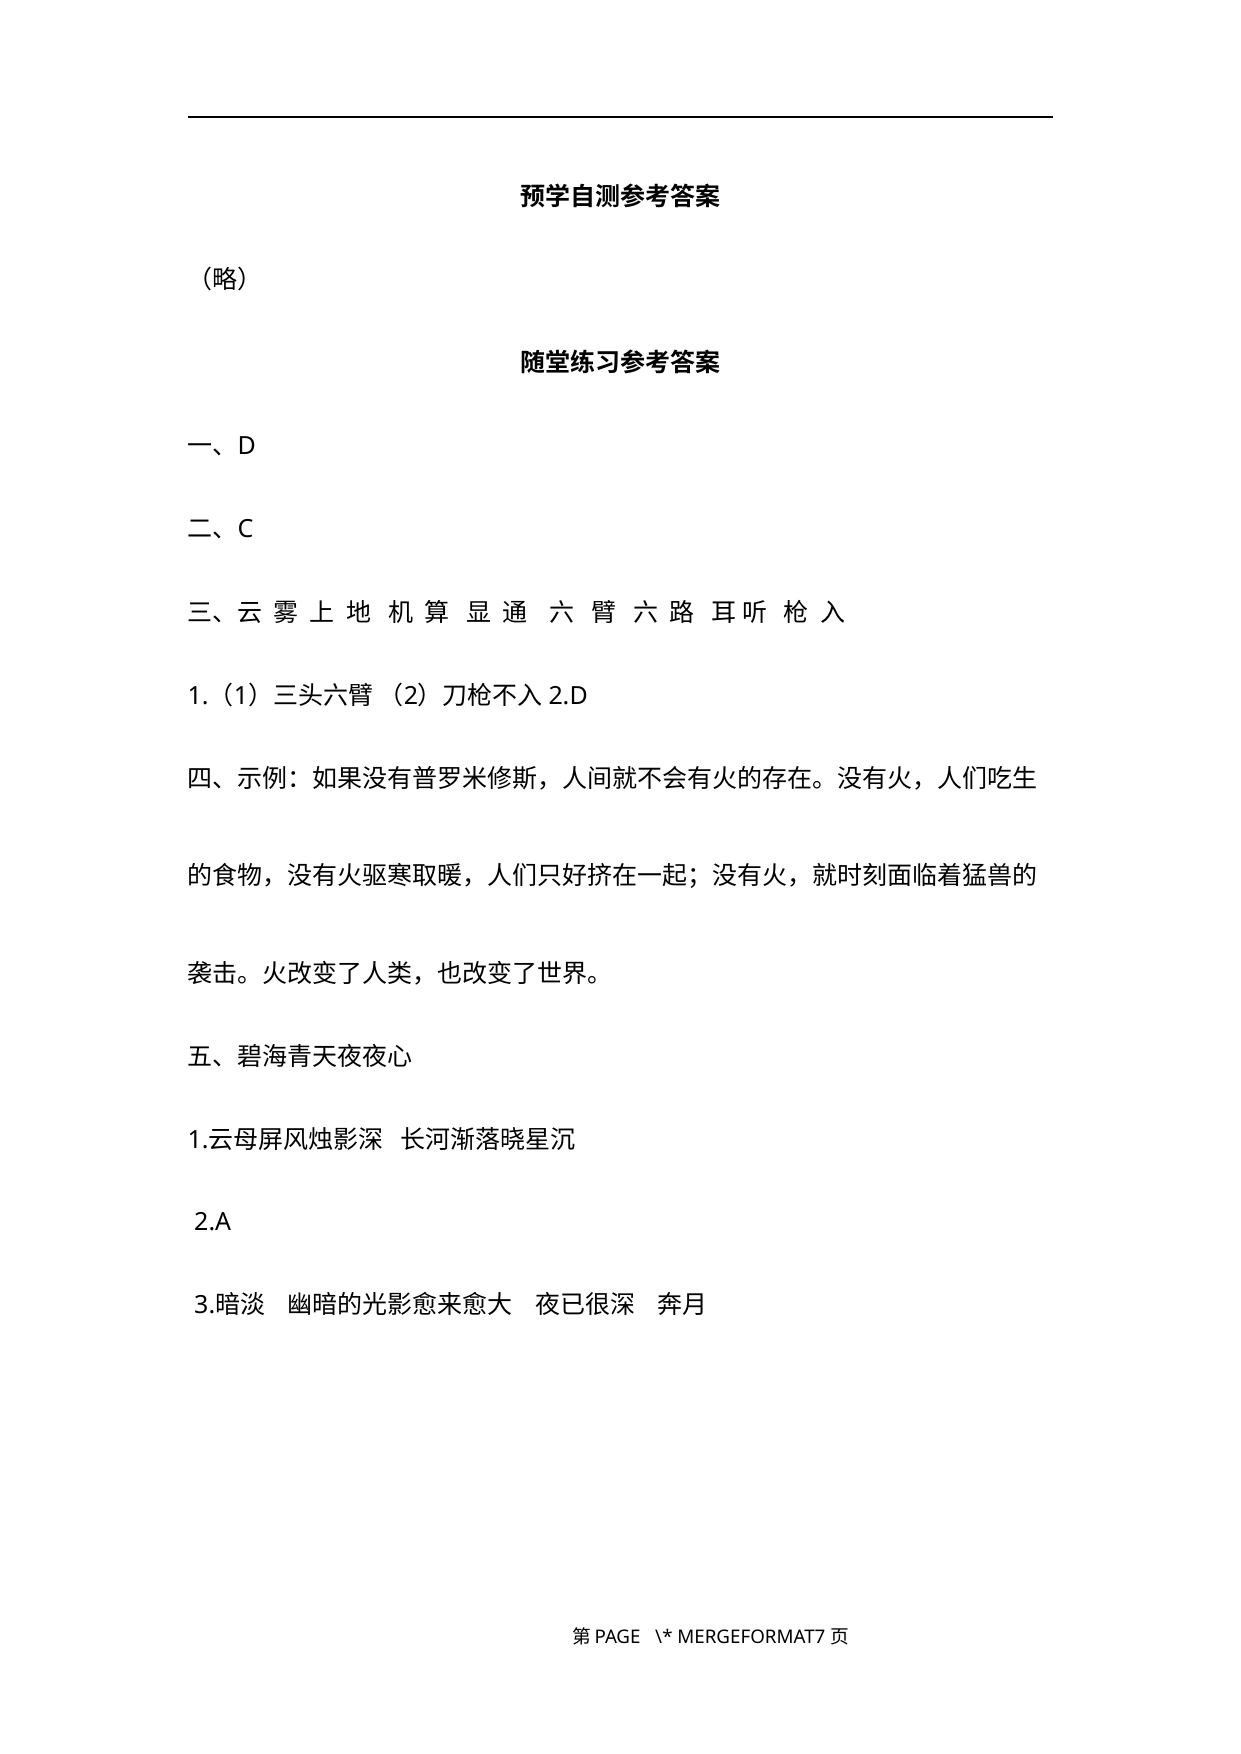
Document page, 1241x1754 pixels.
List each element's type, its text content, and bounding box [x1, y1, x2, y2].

text 一、D [187, 411, 1053, 476]
text 三、云 雾 上 地 机 算 显 通 六 臂 六 路 耳 听 枪 入 [187, 578, 1053, 643]
text （略） [187, 245, 1053, 310]
text 预学自测参考答案 [187, 162, 1053, 227]
text 随堂练习参考答案 [187, 328, 1053, 393]
text 3.暗淡 幽暗的光影愈来愈大 夜已很深 奔月 [187, 1270, 1053, 1335]
text 四、示例：如果没有普罗米修斯，人间就不会有火的存在。没有火，人们吃生的食物，没有火驱寒取暖，人们只好挤在一起；没有火，就时刻面临着猛兽的袭击。火改变了人类，也改变了世界。 [187, 744, 1053, 1004]
text 2.A [187, 1188, 1053, 1253]
text 五、碧海青天夜夜心 [187, 1022, 1053, 1087]
text 1.云母屏风烛影深 长河渐落晓星沉 [187, 1105, 1053, 1170]
text 1.（1）三头六臂 （2）刀枪不入 2.D [187, 661, 1053, 726]
text 二、C [187, 494, 1053, 559]
